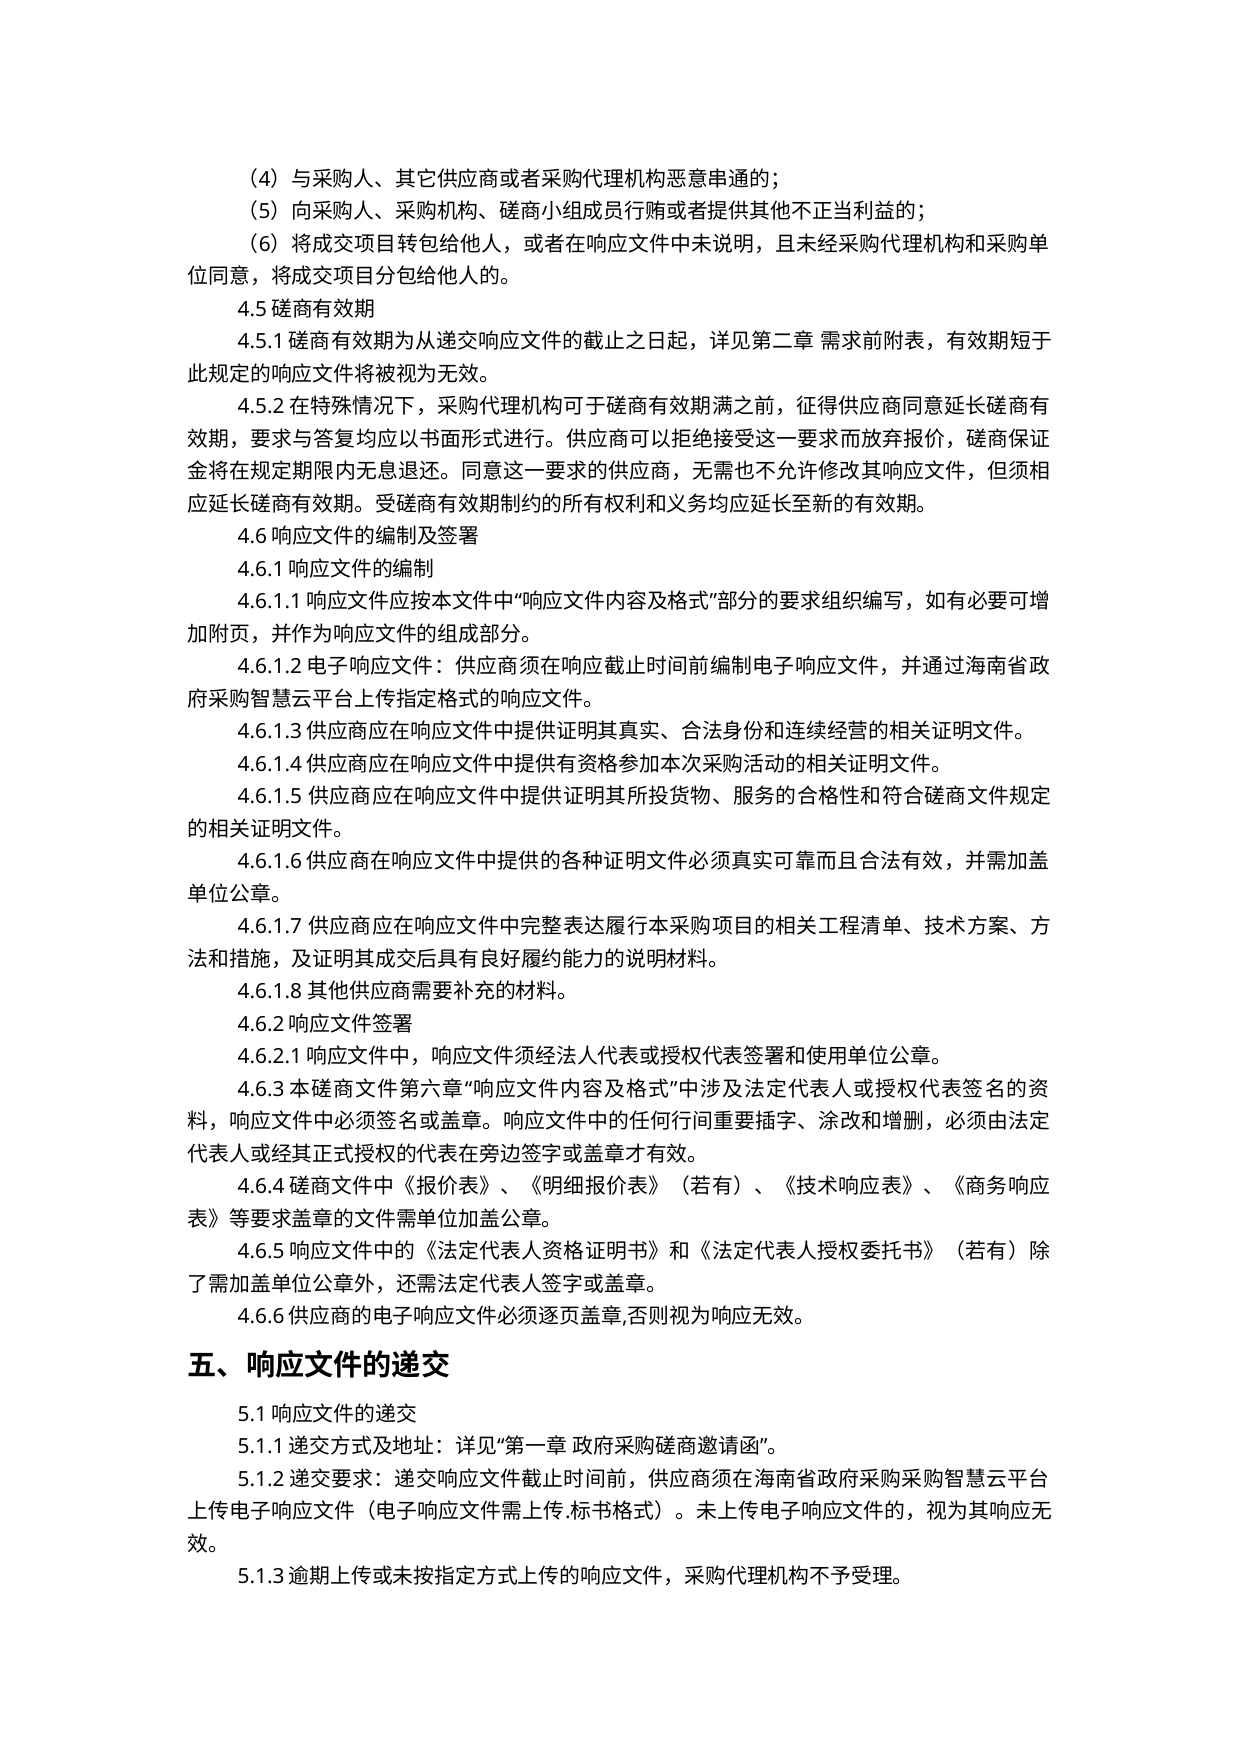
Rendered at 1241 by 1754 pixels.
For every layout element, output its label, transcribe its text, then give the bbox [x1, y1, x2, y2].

text 5.1.2递交要求：递交响应文件截止时间前，供应商须在海南省政府采购采购智慧云平台上传电子响应文件（电子响应文件需上传.标书格式）。未上传电子响应文件的，视为其响应无效。 [187, 1462, 1053, 1559]
text 5.1响应文件的递交 [187, 1397, 1053, 1429]
text 4.6.5响应文件中的《法定代表人资格证明书》和《法定代表人授权委托书》（若有）除了需加盖单位公章外，还需法定代表人签字或盖章。 [187, 1234, 1053, 1299]
text 五、响应文件的递交 [187, 1332, 1053, 1397]
text 4.5.1磋商有效期为从递交响应文件的截止之日起，详见第二章 需求前附表，有效期短于此规定的响应文件将被视为无效。 [187, 324, 1053, 389]
text （6）将成交项目转包给他人，或者在响应文件中未说明，且未经采购代理机构和采购单位同意，将成交项目分包给他人的。 [187, 227, 1053, 292]
text 4.6响应文件的编制及签署 [187, 519, 1053, 552]
text 4.6.1.6供应商在响应文件中提供的各种证明文件必须真实可靠而且合法有效，并需加盖单位公章。 [187, 844, 1053, 909]
text 5.1.1递交方式及地址：详见“第一章 政府采购磋商邀请函”。 [187, 1429, 1053, 1462]
text 4.6.1.3供应商应在响应文件中提供证明其真实、合法身份和连续经营的相关证明文件。 [187, 714, 1053, 747]
text 4.5.2在特殊情况下，采购代理机构可于磋商有效期满之前，征得供应商同意延长磋商有效期，要求与答复均应以书面形式进行。供应商可以拒绝接受这一要求而放弃报价，磋商保证金将在规定期限内无息退还。同意这一要求的供应商，无需也不允许修改其响应文件，但须相应延长磋商有效期。受磋商有效期制约的所有权利和义务均应延长至新的有效期。 [187, 389, 1053, 519]
text 4.6.3本磋商文件第六章“响应文件内容及格式”中涉及法定代表人或授权代表签名的资料，响应文件中必须签名或盖章。响应文件中的任何行间重要插字、涂改和增删，必须由法定代表人或经其正式授权的代表在旁边签字或盖章才有效。 [187, 1072, 1053, 1169]
text 4.6.1.5 供应商应在响应文件中提供证明其所投货物、服务的合格性和符合磋商文件规定的相关证明文件。 [187, 779, 1053, 844]
text 4.6.1响应文件的编制 [187, 552, 1053, 584]
text 4.6.6供应商的电子响应文件必须逐页盖章,否则视为响应无效。 [187, 1299, 1053, 1332]
text 4.6.1.7 供应商应在响应文件中完整表达履行本采购项目的相关工程清单、技术方案、方法和措施，及证明其成交后具有良好履约能力的说明材料。 [187, 909, 1053, 974]
text （4）与采购人、其它供应商或者采购代理机构恶意串通的； [187, 162, 1053, 194]
text （5）向采购人、采购机构、磋商小组成员行贿或者提供其他不正当利益的； [187, 194, 1053, 227]
text 5.1.3逾期上传或未按指定方式上传的响应文件，采购代理机构不予受理。 [187, 1559, 1053, 1592]
text 4.6.2.1响应文件中，响应文件须经法人代表或授权代表签署和使用单位公章。 [187, 1039, 1053, 1072]
text 4.5磋商有效期 [187, 292, 1053, 324]
text 4.6.2响应文件签署 [187, 1007, 1053, 1039]
text 4.6.1.1响应文件应按本文件中“响应文件内容及格式”部分的要求组织编写，如有必要可增加附页，并作为响应文件的组成部分。 [187, 584, 1053, 649]
text 4.6.1.4供应商应在响应文件中提供有资格参加本次采购活动的相关证明文件。 [187, 747, 1053, 779]
text 4.6.1.8 其他供应商需要补充的材料。 [187, 974, 1053, 1007]
text 4.6.4磋商文件中《报价表》、《明细报价表》（若有）、《技术响应表》、《商务响应表》等要求盖章的文件需单位加盖公章。 [187, 1169, 1053, 1234]
text 4.6.1.2电子响应文件：供应商须在响应截止时间前编制电子响应文件，并通过海南省政府采购智慧云平台上传指定格式的响应文件。 [187, 649, 1053, 714]
